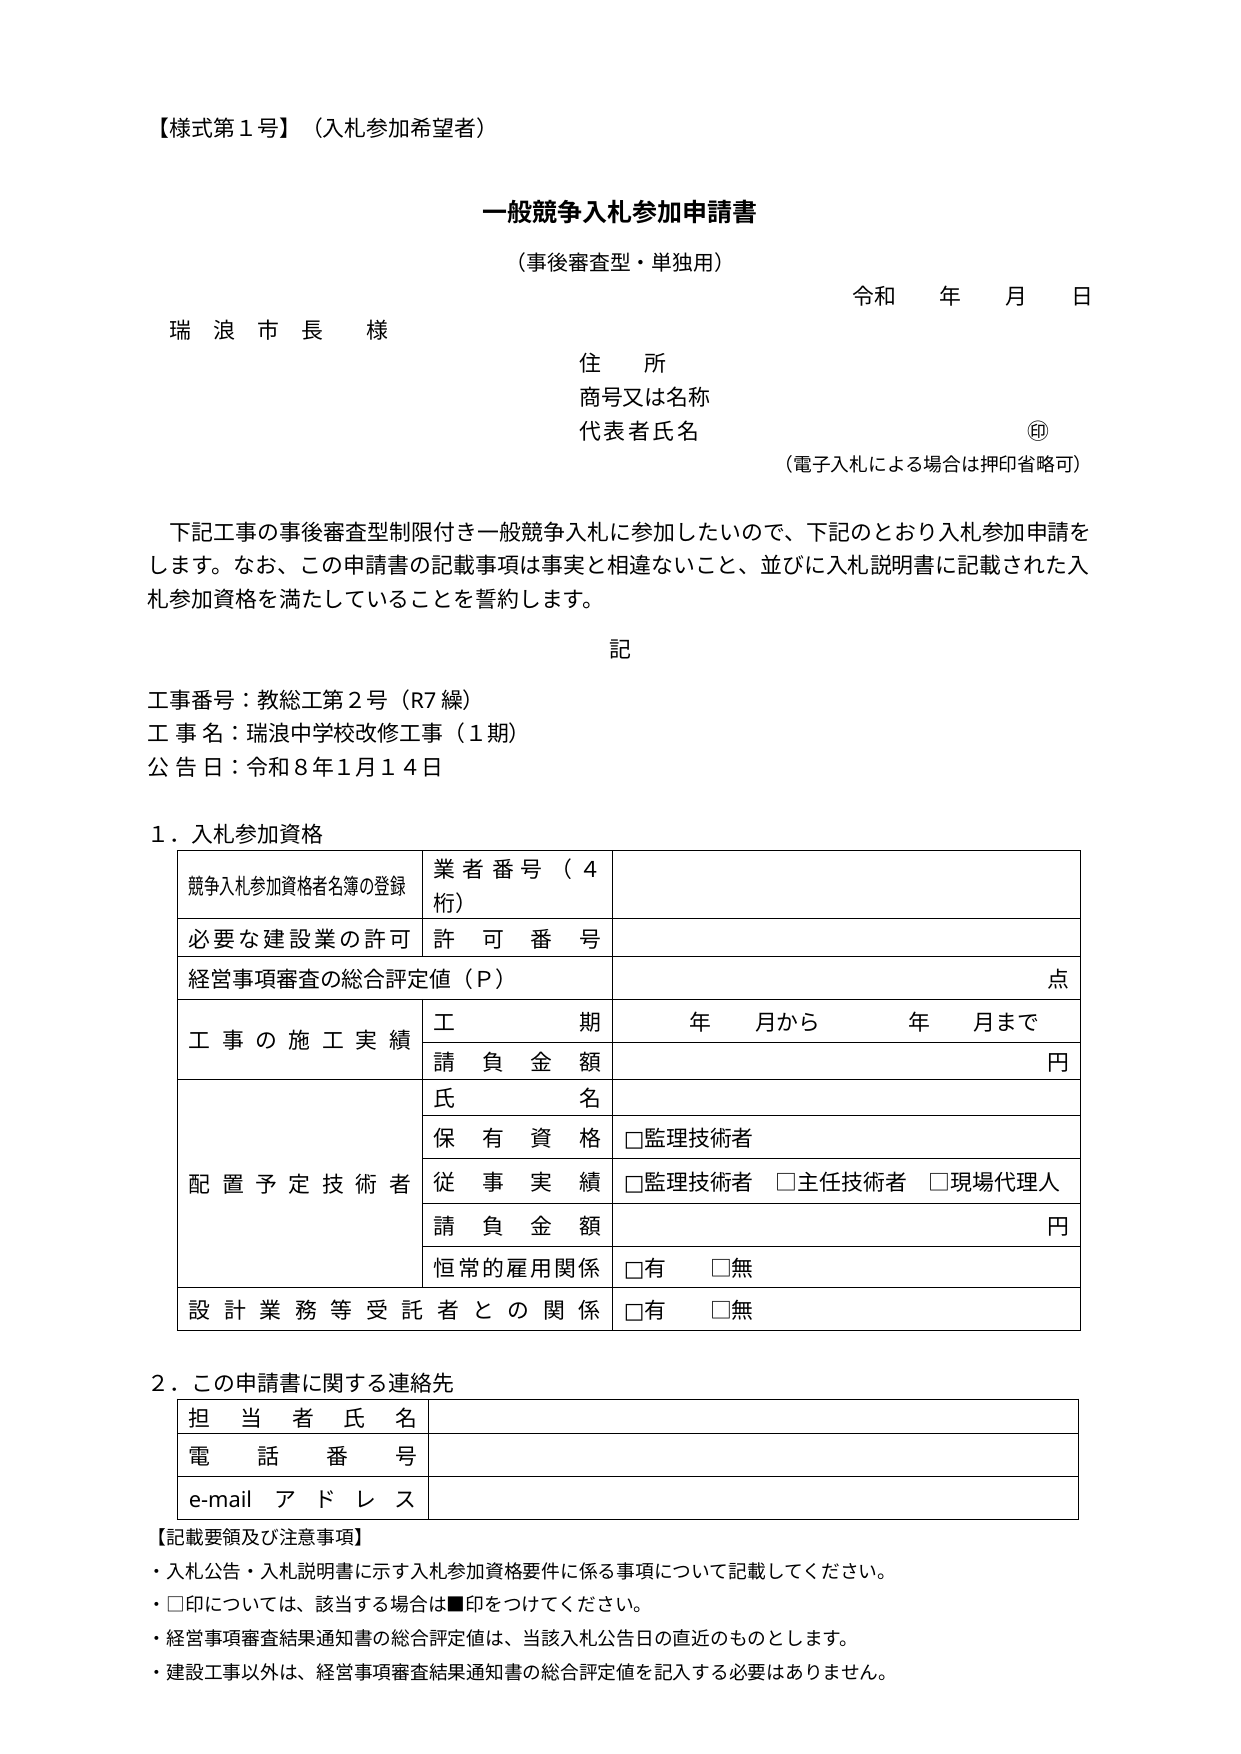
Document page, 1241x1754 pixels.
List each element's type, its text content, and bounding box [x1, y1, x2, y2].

table_cell 設計業務等受託者との関係 [178, 1288, 612, 1330]
text 【記載要領及び注意事項】 [148, 1519, 1092, 1553]
table_cell 工事の施工実績 [178, 1000, 422, 1079]
text 記 [148, 631, 1092, 665]
table_cell [613, 919, 1080, 956]
text 住所 [148, 345, 1092, 379]
text ・経営事項審査結果通知書の総合評定値は、当該入札公告日の直近のものとします。 [148, 1621, 1092, 1654]
text （電子入札による場合は押印省略可） [148, 446, 1092, 480]
table_cell [429, 1477, 1078, 1518]
text 令和 年 月 日 [148, 278, 1092, 312]
table_cell 請負金額 [423, 1043, 612, 1079]
table_header 競争入札参加資格者名簿の登録 [178, 851, 422, 918]
table_header 業者番号（４桁） [423, 851, 612, 918]
table_cell □監理技術者 □主任技術者 □現場代理人 [613, 1159, 1080, 1202]
text 商号又は名称 [148, 379, 1092, 413]
table_cell 請負金額 [423, 1204, 612, 1246]
text 瑞 浪 市 長 様 [148, 312, 1092, 345]
table_cell 従事実績 [423, 1159, 612, 1202]
table_cell 許可番号 [423, 919, 612, 956]
table_cell 保有資格 [423, 1116, 612, 1158]
table_cell 工期 [423, 1000, 612, 1042]
text １．入札参加資格 [148, 816, 1092, 850]
table_cell 電話番号 [178, 1434, 428, 1476]
text 一般競争入札参加申請書 [148, 177, 1092, 244]
text （事後審査型・単独用） [148, 244, 1092, 278]
table_cell e‐mailアドレス [178, 1477, 428, 1518]
table_cell 恒常的雇用関係 [423, 1247, 612, 1287]
text ２．この申請書に関する連絡先 [148, 1365, 1092, 1398]
table_cell 必要な建設業の許可 [178, 919, 422, 956]
text 工事名：瑞浪中学校改修工事（１期） [148, 715, 1092, 749]
text 下記工事の事後審査型制限付き一般競争入札に参加したいので、下記のとおり入札参加申請をします。なお、この申請書の記載事項は事実と相違ないこと、並びに入札説明書に記載された入札参加資格を満たしていることを誓約します。 [148, 514, 1092, 614]
table_header 担当者氏名 [178, 1400, 428, 1433]
table_cell [613, 1080, 1080, 1114]
table_header [429, 1400, 1078, 1433]
text 【様式第１号】（入札参加希望者） [148, 110, 1092, 143]
table_cell 氏名 [423, 1080, 612, 1114]
table_cell 円 [613, 1204, 1080, 1246]
text ・建設工事以外は、経営事項審査結果通知書の総合評定値を記入する必要はありません。 [148, 1654, 1092, 1688]
text 代表者氏名 ㊞ [148, 413, 1092, 446]
text 工事番号：教総工第２号（R7繰） [148, 682, 1092, 715]
table_header [613, 851, 1080, 918]
table_cell 円 [613, 1043, 1080, 1079]
text ・入札公告・入札説明書に示す入札参加資格要件に係る事項について記載してください。 [148, 1553, 1092, 1587]
table_cell □監理技術者 [613, 1116, 1080, 1158]
table_cell 配置予定技術者 [178, 1080, 422, 1287]
table_cell [429, 1434, 1078, 1476]
table_cell 年 月から 年 月まで [613, 1000, 1080, 1042]
table_cell 経営事項審査の総合評定値（Ｐ） [178, 957, 612, 999]
table_cell □有 □無 [613, 1288, 1080, 1330]
table_cell □有 □無 [613, 1247, 1080, 1287]
text ・□印については、該当する場合は■印をつけてください。 [148, 1587, 1092, 1621]
text 公告日：令和８年１月１４日 [148, 749, 1092, 783]
table_cell 点 [613, 957, 1080, 999]
